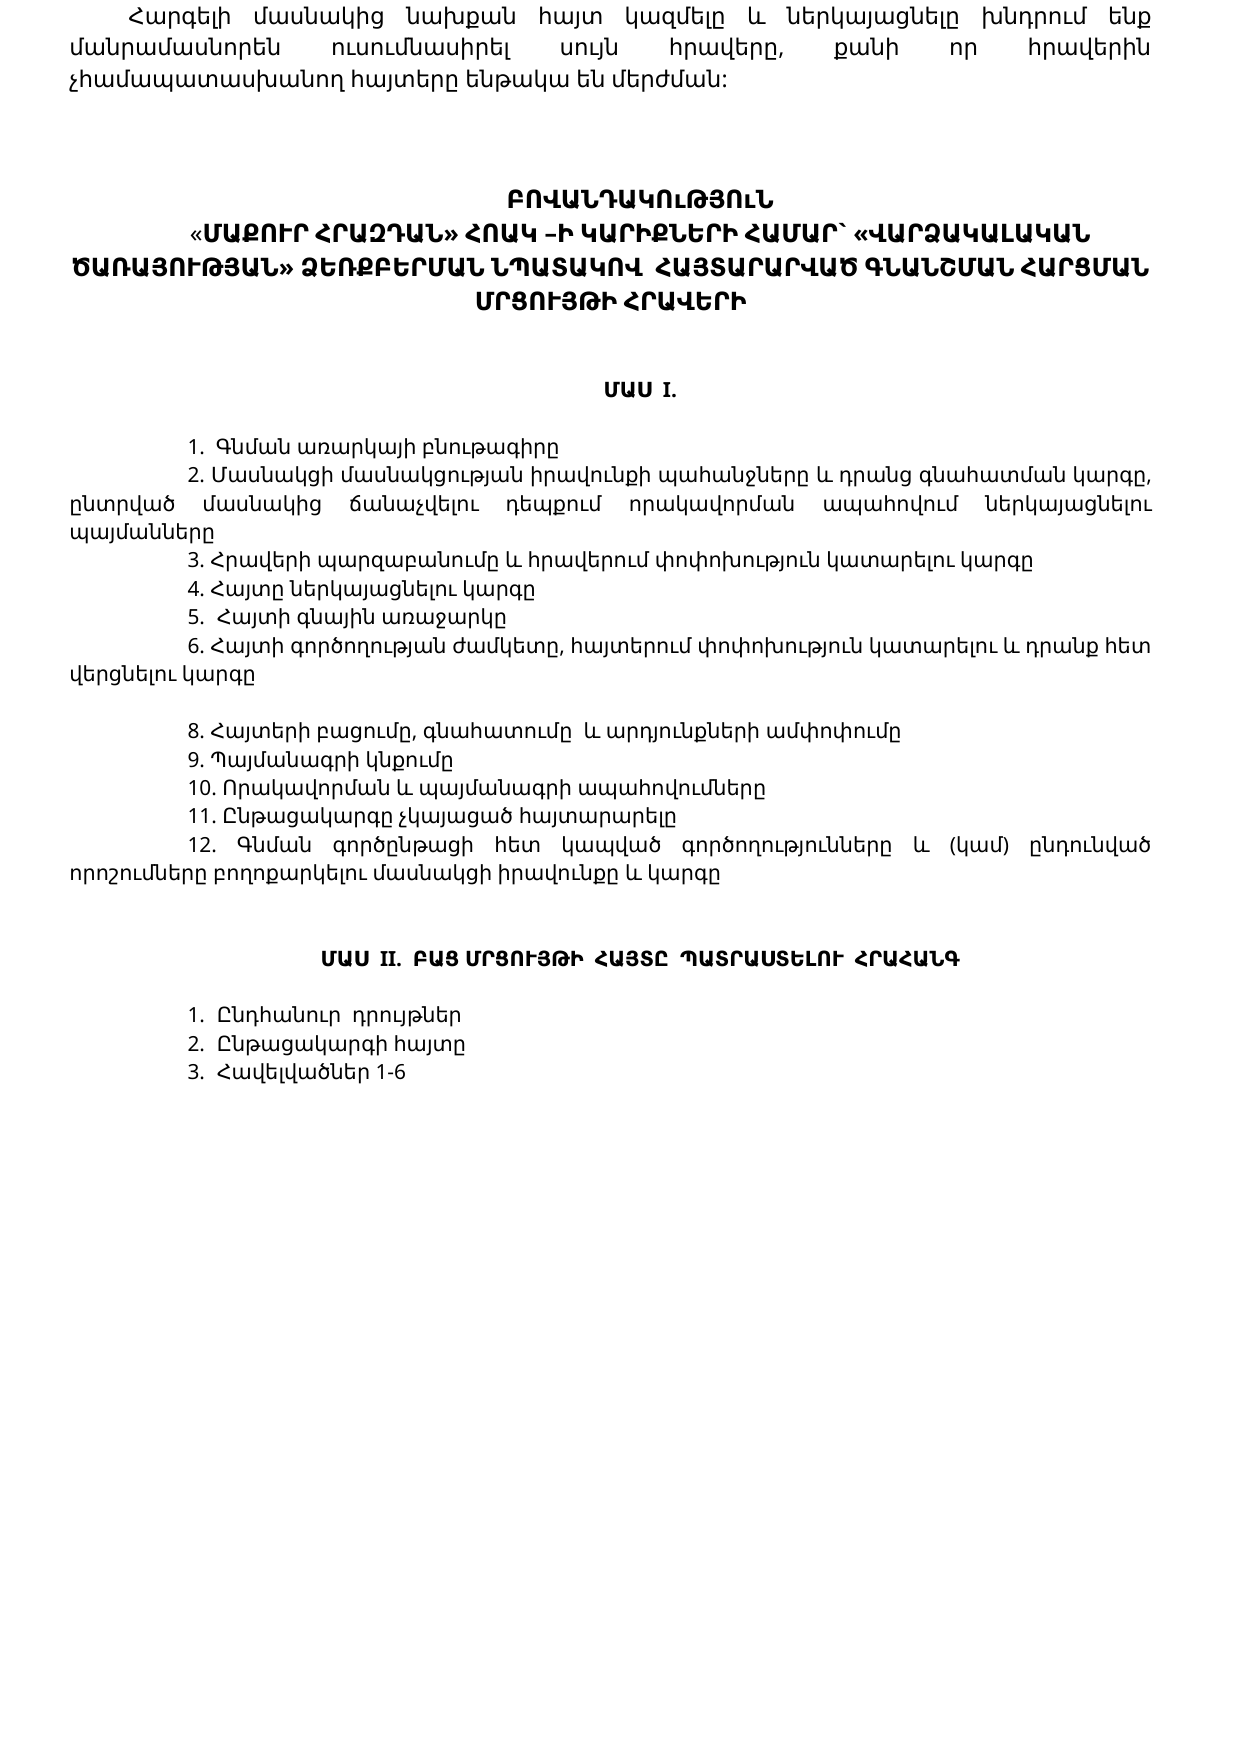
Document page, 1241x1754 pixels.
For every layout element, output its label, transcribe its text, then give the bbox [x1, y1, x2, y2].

text ԲՈՎԱՆԴԱԿՈւԹՅՈւՆ [69, 182, 1152, 216]
text 4. Հայտը ներկայացնելու կարգը [69, 574, 1152, 602]
text ՄԱՍ II. ԲԱՑ ՄՐՑՈՒՅԹԻ ՀԱՅՏԸ ՊԱՏՐԱՍՏԵԼՈՒ ՀՐԱՀԱՆԳ [69, 944, 1152, 972]
text «ՄԱՔՈՒՐ ՀՐԱԶԴԱՆ» ՀՈԱԿ –Ի ԿԱՐԻՔՆԵՐԻ ՀԱՄԱՐ` «ՎԱՐՁԱԿԱԼԱԿԱՆ ԾԱՌԱՅՈՒԹՅԱՆ» ՁԵՌՔԲԵՐՄԱՆ ՆՊԱՏԱԿՈՎ ՀԱՅՏԱՐԱՐՎԱԾ ԳՆԱՆՇՄԱՆ ՀԱՐՑՄԱՆ ՄՐՑՈՒՅԹԻ ՀՐԱՎԵՐԻ [69, 216, 1152, 318]
text 3. Հրավերի պարզաբանումը և հրավերում փոփոխություն կատարելու կարգը [69, 546, 1152, 574]
text 12. Գնման գործընթացի հետ կապված գործողությունները և (կամ) ընդունված որոշումները բողոքարկելու մասնակցի իրավունքը և կարգը [69, 830, 1152, 887]
text 6. Հայտի գործողության ժամկետը, հայտերում փոփոխություն կատարելու և դրանք հետ վերցնելու կարգը [69, 631, 1152, 688]
text 1. Գնման առարկայի բնութագիրը [69, 432, 1152, 460]
text 2. Մասնակցի մասնակցության իրավունքի պահանջները և դրանց գնահատման կարգը, ընտրված մասնակից ճանաչվելու դեպքում որակավորման ապահովում ներկայացնելու պայմանները [69, 460, 1152, 546]
text 9. Պայմանագրի կնքումը [69, 745, 1152, 773]
text 1. Ընդհանուր դրույթներ [69, 1001, 1152, 1029]
text 3. Հավելվածներ 1-6 [69, 1057, 1152, 1086]
text Հարգելի մասնակից նախքան հայտ կազմելը և ներկայացնելը խնդրում ենք մանրամասնորեն ուսումնասիրել սույն հրավերը, քանի որ հրավերին չհամապատասխանող հայտերը ենթակա են մերժման: [69, 0, 1152, 94]
text 2. Ընթացակարգի հայտը [69, 1029, 1152, 1057]
text 8. Հայտերի բացումը, գնահատումը և արդյունքների ամփոփումը [69, 716, 1152, 745]
text 5. Հայտի գնային առաջարկը [69, 602, 1152, 631]
text ՄԱՍ I. [69, 375, 1152, 403]
text 11. Ընթացակարգը չկայացած հայտարարելը [69, 802, 1152, 830]
text 10. Որակավորման և պայմանագրի ապահովումները [69, 773, 1152, 802]
